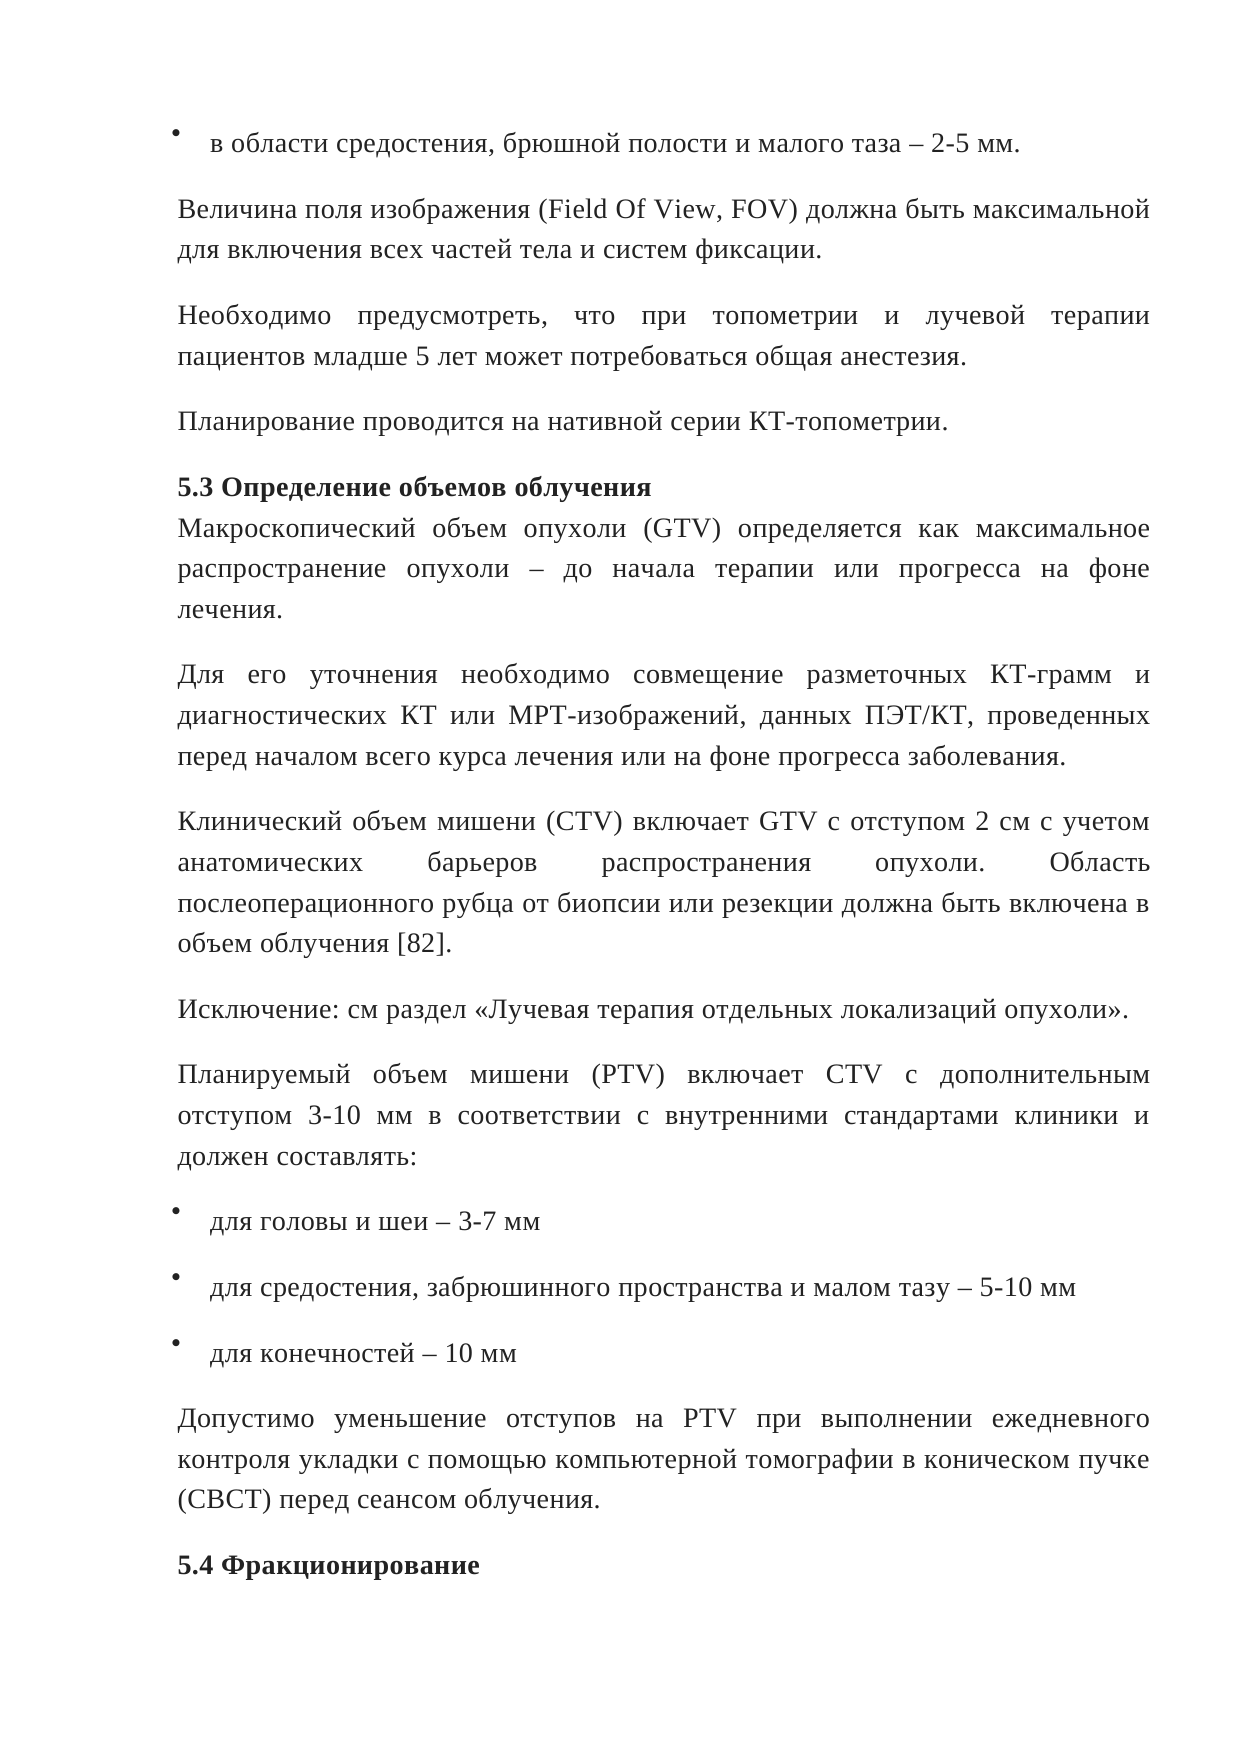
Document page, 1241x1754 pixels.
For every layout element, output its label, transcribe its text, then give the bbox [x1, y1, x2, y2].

list в области средостения, брюшной полости и малого таза – 2-5 мм. [172, 118, 1152, 159]
text Планирование проводится на нативной серии КТ-топометрии. [177, 396, 1152, 437]
list для головы и шеи – 3-7 мм [172, 1196, 1152, 1237]
list для конечностей – 10 мм [172, 1327, 1152, 1368]
text Исключение: см раздел «Лучевая терапия отдельных локализаций опухоли». [177, 984, 1152, 1024]
text Для его уточнения необходимо совмещение разметочных КТ-грамм и диагностических КТ или МРТ-изображений, данных ПЭТ/КТ, проведенных перед началом всего курса лечения или на фоне прогресса заболевания. [177, 649, 1152, 771]
text 5.3 Определение объемов облучения [177, 462, 1152, 502]
text Клинический объем мишени (CTV) включает GTV с отступом 2 см с учетом анатомических барьеров распространения опухоли. Область послеоперационного рубца от биопсии или резекции должна быть включена в объем облучения [82]. [177, 796, 1152, 959]
text Необходимо предусмотреть, что при топометрии и лучевой терапии пациентов младше 5 лет может потребоваться общая анестезия. [177, 290, 1152, 371]
text Величина поля изображения (Field Of View, FOV) должна быть максимальной для включения всех частей тела и систем фиксации. [177, 184, 1152, 265]
list для средостения, забрюшинного пространства и малом тазу – 5-10 мм [172, 1262, 1152, 1302]
text Допустимо уменьшение отступов на PTV при выполнении ежедневного контроля укладки с помощью компьютерной томографии в коническом пучке (CBCT) перед сеансом облучения. [177, 1393, 1152, 1515]
text 5.4 Фракционирование [177, 1540, 1152, 1581]
text Планируемый объем мишени (PTV) включает CTV с дополнительным отступом 3-10 мм в соответствии с внутренними стандартами клиники и должен составлять: [177, 1049, 1152, 1171]
text Макроскопический объем опухоли (GTV) определяется как максимальное распространение опухоли – до начала терапии или прогресса на фоне лечения. [177, 502, 1152, 624]
